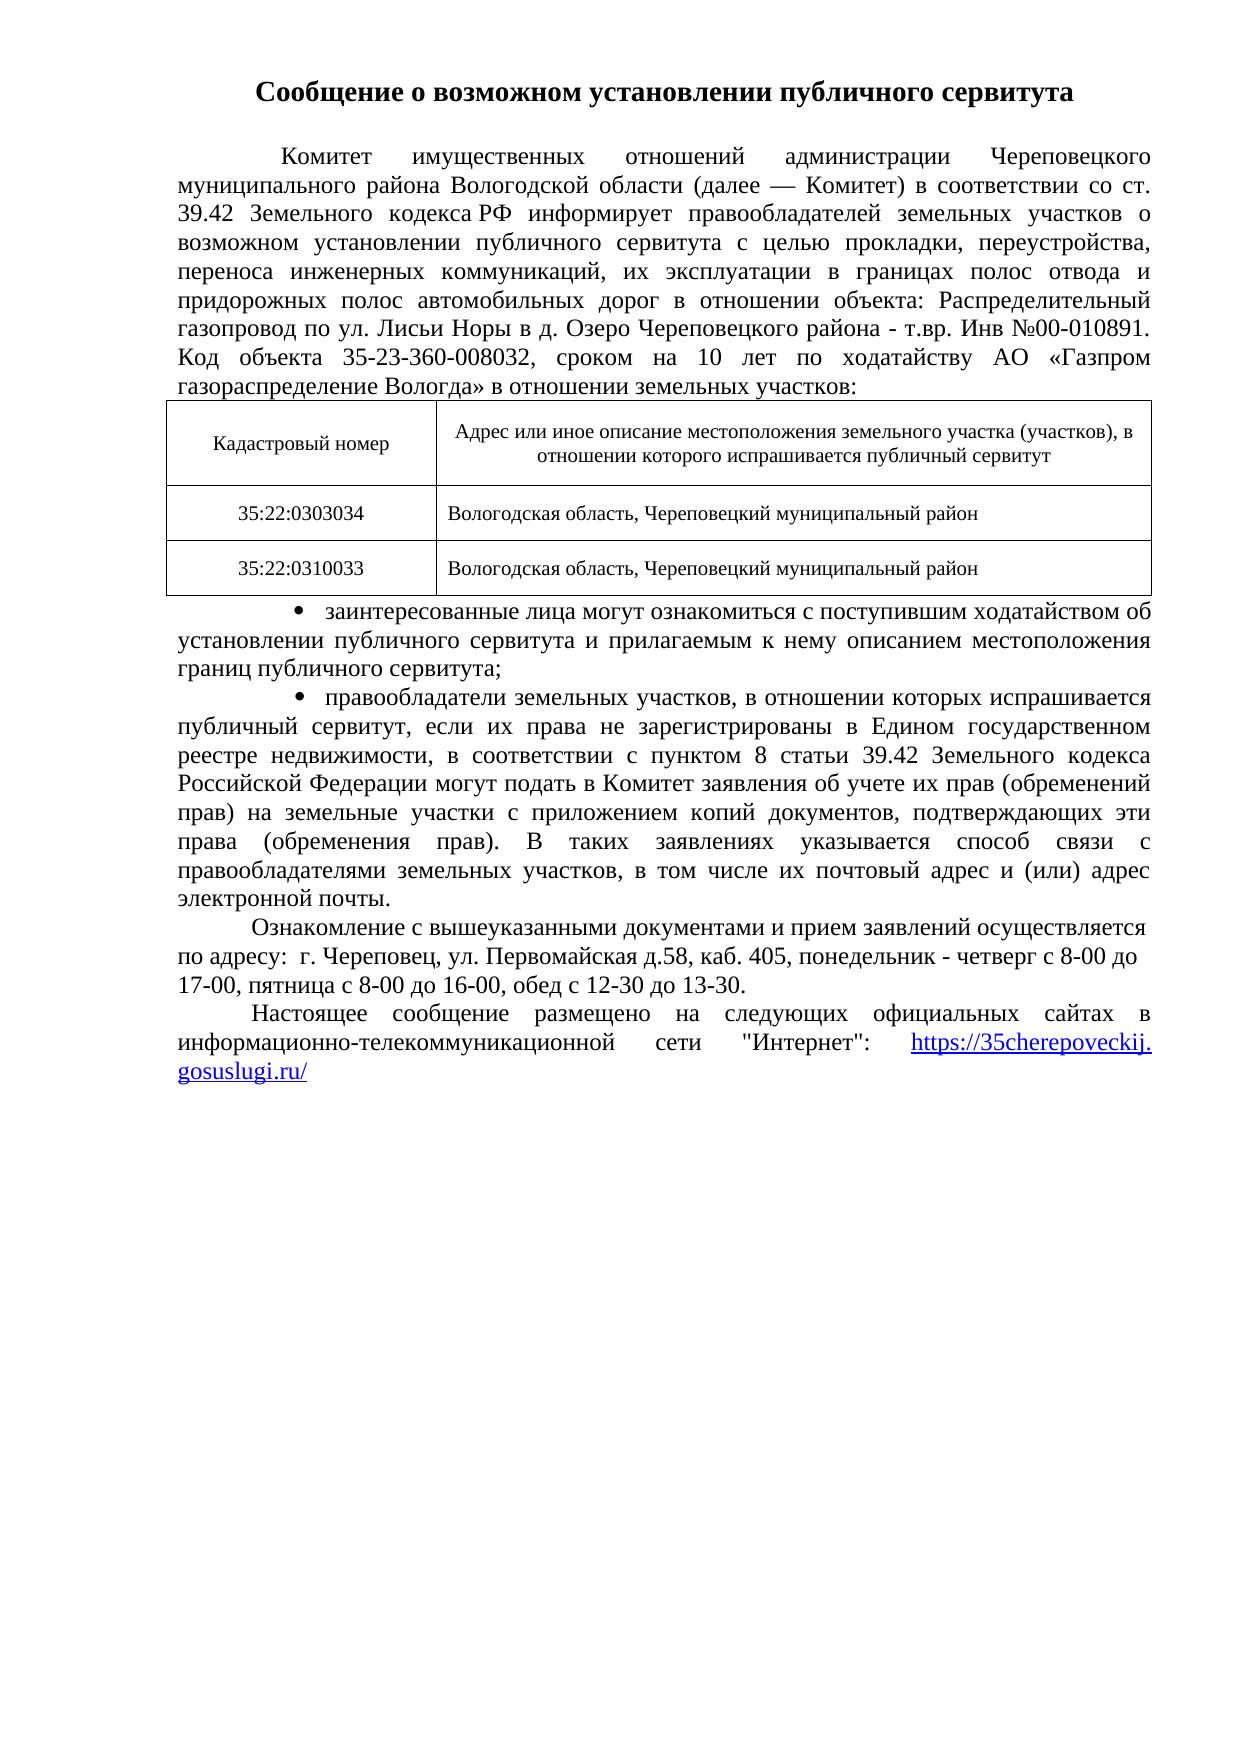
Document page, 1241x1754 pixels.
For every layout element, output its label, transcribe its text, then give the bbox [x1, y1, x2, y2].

text Комитет имущественных отношений администрации Череповецкого муниципального района Вологодской области (далее — Комитет) в соответствии со ст. 39.42 Земельного кодекса РФ информирует правообладателей земельных участков о возможном установлении публичного сервитута с целью прокладки, переустройства, переноса инженерных коммуникаций, их эксплуатации в границах полос отвода и придорожных полос автомобильных дорог в отношении объекта: Распределительный газопровод по ул. Лисьи Норы в д. Озеро Череповецкого района - т.вр. Инв №00-010891. Код объекта 35-23-360-008032, сроком на 10 лет по ходатайству АО «Газпром газораспределение Вологда» в отношении земельных участков: [177, 141, 1152, 400]
text Ознакомление с вышеуказанными документами и прием заявлений осуществляется по адресу: г. Череповец, ул. Первомайская д.58, каб. 405, понедельник - четверг с 8-00 до 17-00, пятница с 8-00 до 16-00, обед с 12-30 до 13-30. [177, 912, 1152, 998]
list правообладатели земельных участков, в отношении которых испрашивается публичный сервитут, если их права не зарегистрированы в Едином государственном реестре недвижимости, в соответствии с пунктом 8 статьи 39.42 Земельного кодекса Российской Федерации могут подать в Комитет заявления об учете их прав (обременений прав) на земельные участки с приложением копий документов, подтверждающих эти права (обременения прав). В таких заявлениях указывается способ связи с правообладателями земельных участков, в том числе их почтовый адрес и (или) адрес электронной почты. [177, 682, 1152, 912]
table_cell Вологодская область, Череповецкий муниципальный район [437, 486, 1151, 540]
table_header Адрес или иное описание местоположения земельного участка (участков), в отношении которого испрашивается публичный сервитут [437, 401, 1151, 485]
text Сообщение о возможном установлении публичного сервитута [177, 74, 1152, 107]
table_cell 35:22:0310033 [167, 541, 436, 595]
list заинтересованные лица могут ознакомиться с поступившим ходатайством об установлении публичного сервитута и прилагаемым к нему описанием местоположения границ публичного сервитута; [177, 596, 1152, 682]
text Настоящее сообщение размещено на следующих официальных сайтах в информационно-телекоммуникационной сети "Интернет": https://35cherepoveckij. gosuslugi.ru/ [177, 998, 1152, 1085]
table_header Кадастровый номер [167, 401, 436, 485]
table_cell 35:22:0303034 [167, 486, 436, 540]
table_cell Вологодская область, Череповецкий муниципальный район [437, 541, 1151, 595]
